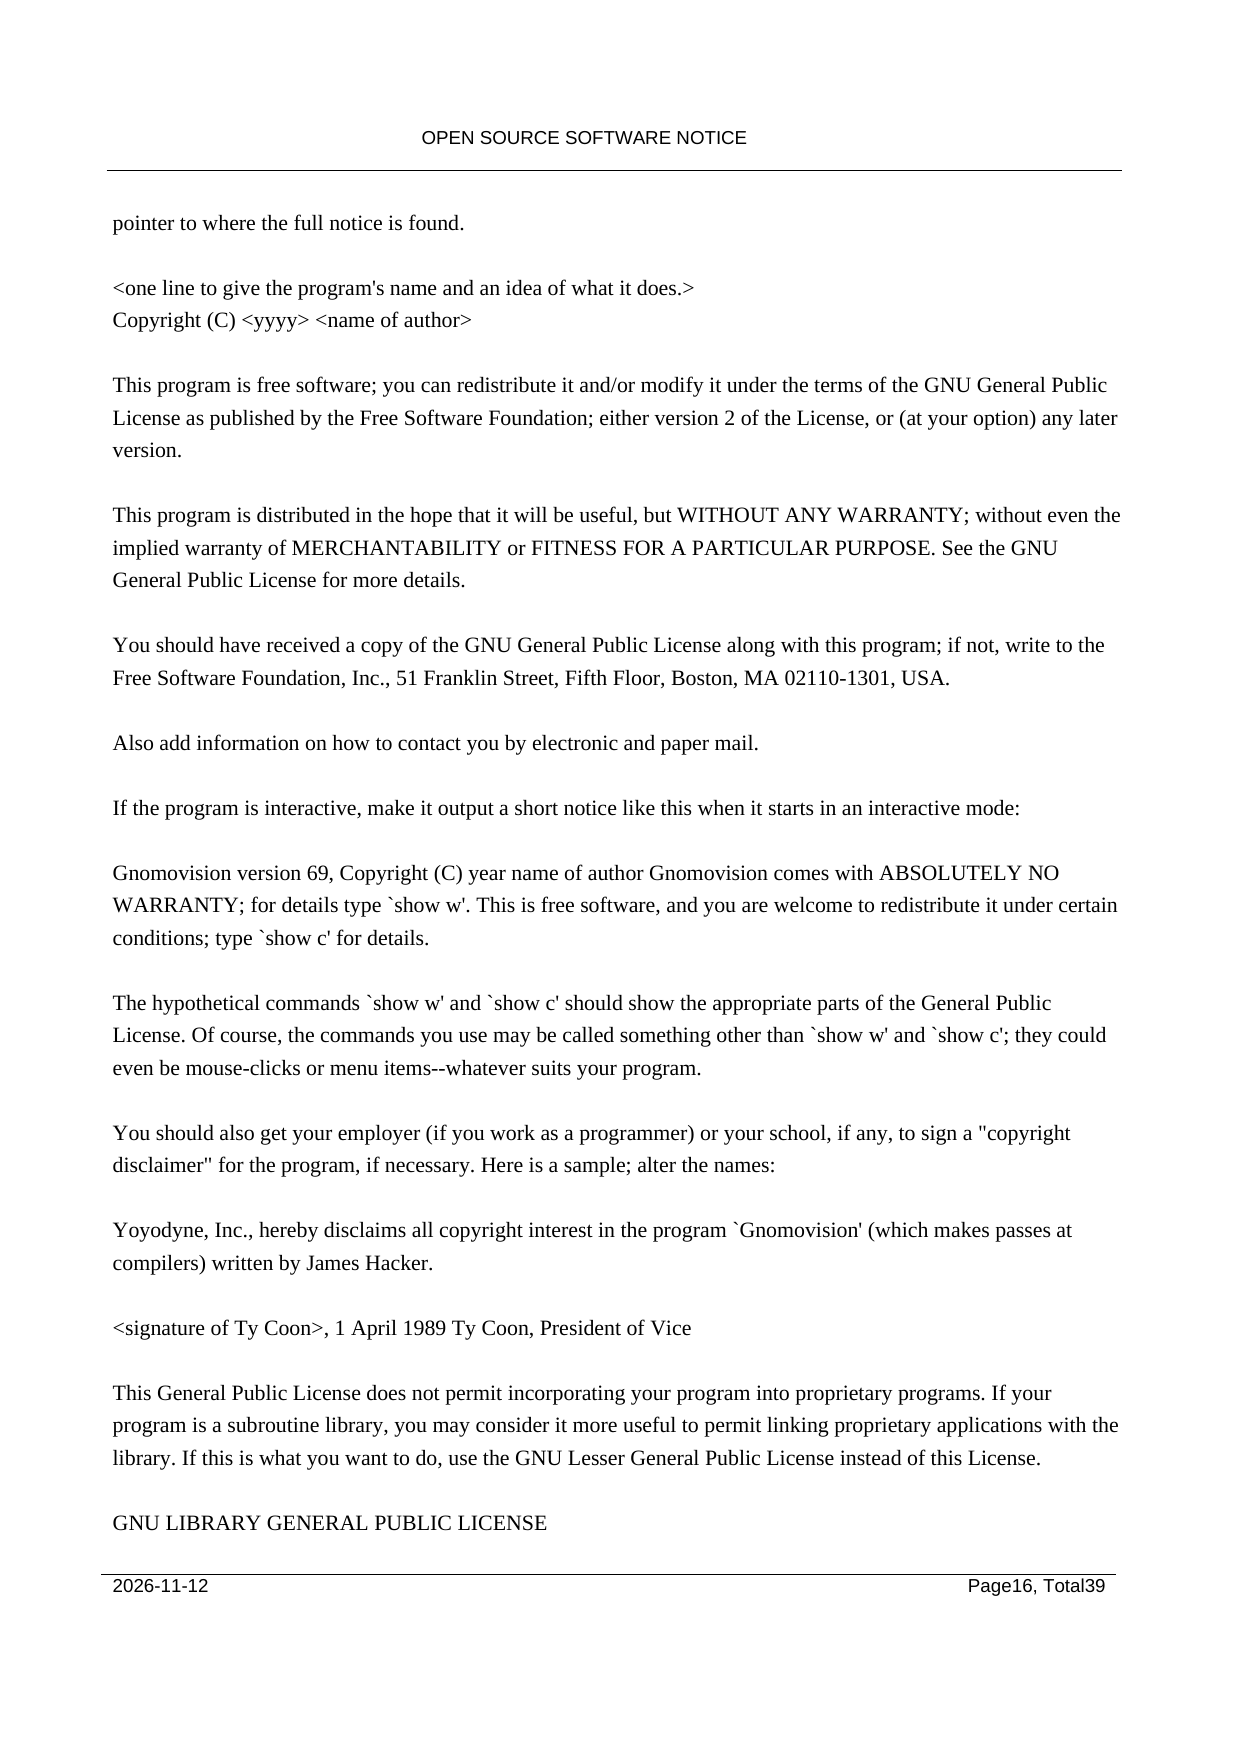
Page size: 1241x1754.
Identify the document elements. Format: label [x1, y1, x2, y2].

text [112, 206, 1128, 1539]
